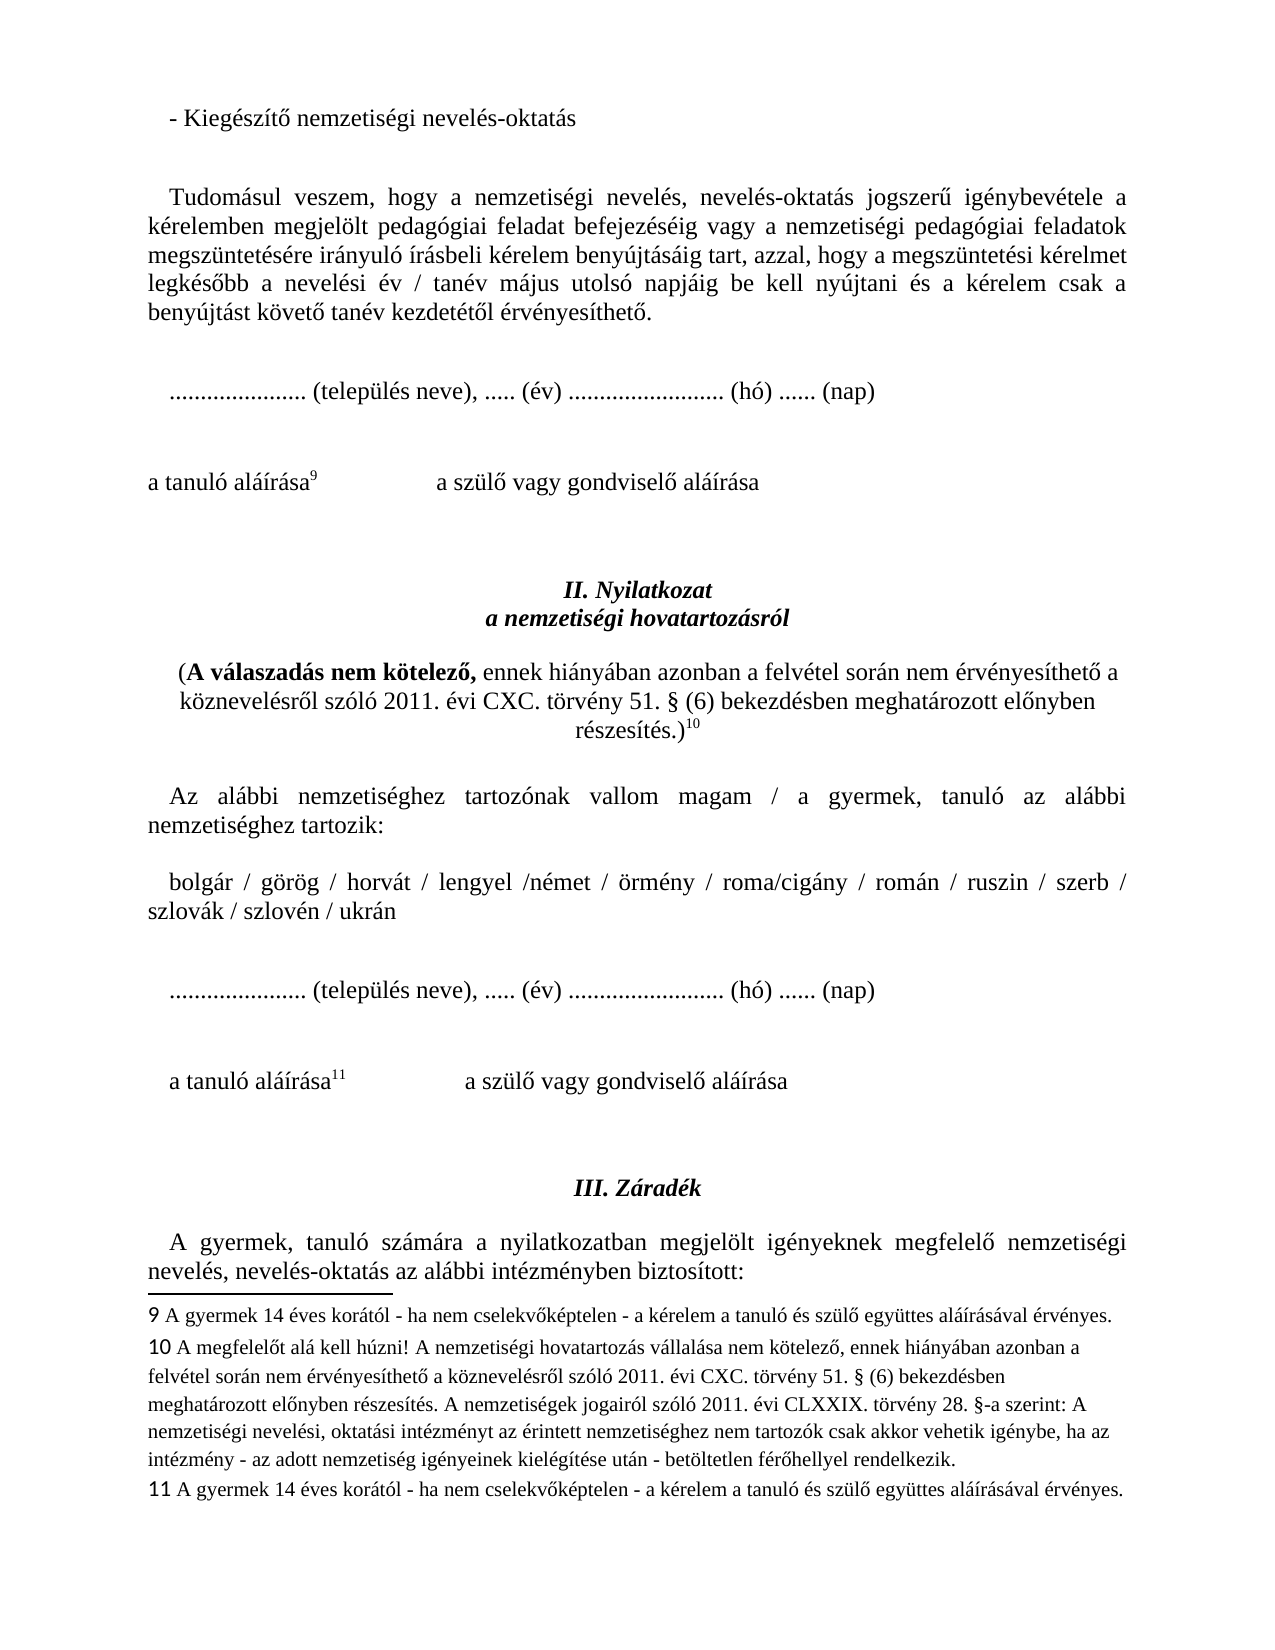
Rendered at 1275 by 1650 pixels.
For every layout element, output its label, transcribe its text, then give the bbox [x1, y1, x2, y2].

text Tudomásul veszem, hogy a nemzetiségi nevelés, nevelés-oktatás jogszerű igénybevétele a kérelemben megjelölt pedagógiai feladat befejezéséig vagy a nemzetiségi pedagógiai feladatok megszüntetésére irányuló írásbeli kérelem benyújtásáig tart, azzal, hogy a megszüntetési kérelmet legkésőbb a nevelési év / tanév május utolsó napjáig be kell nyújtani és a kérelem csak a benyújtást követő tanév kezdetétől érvényesíthető. [148, 182, 1127, 326]
text bolgár / görög / horvát / lengyel /német / örmény / roma/cigány / román / ruszin / szerb / szlovák / szlovén / ukrán [148, 867, 1127, 925]
text III. Záradék [148, 1173, 1127, 1202]
text a tanuló aláírása a szülő vagy gondviselő aláírása [148, 1066, 1127, 1095]
text ...................... (település neve), ..... (év) ......................... (hó) ...... (nap) [148, 975, 1127, 1003]
text - Kiegészítő nemzetiségi nevelés-oktatás [148, 103, 1127, 132]
text a tanuló aláírása a szülő vagy gondviselő aláírása [148, 467, 1127, 496]
text Az alábbi nemzetiséghez tartozónak vallom magam / a gyermek, tanuló az alábbi nemzetiséghez tartozik: [148, 781, 1127, 838]
text II. Nyilatkozat a nemzetiségi hovatartozásról [148, 575, 1127, 632]
text A gyermek, tanuló számára a nyilatkozatban megjelölt igényeknek megfelelő nemzetiségi nevelés, nevelés-oktatás az alábbi intézményben biztosított: [148, 1227, 1127, 1285]
text ...................... (település neve), ..... (év) ......................... (hó) ...... (nap) [148, 376, 1127, 405]
text (A válaszadás nem kötelező, ennek hiányában azonban a felvétel során nem érvényesíthető a köznevelésről szóló 2011. évi CXC. törvény 51. § (6) bekezdésben meghatározott előnyben részesítés.) [148, 657, 1127, 743]
